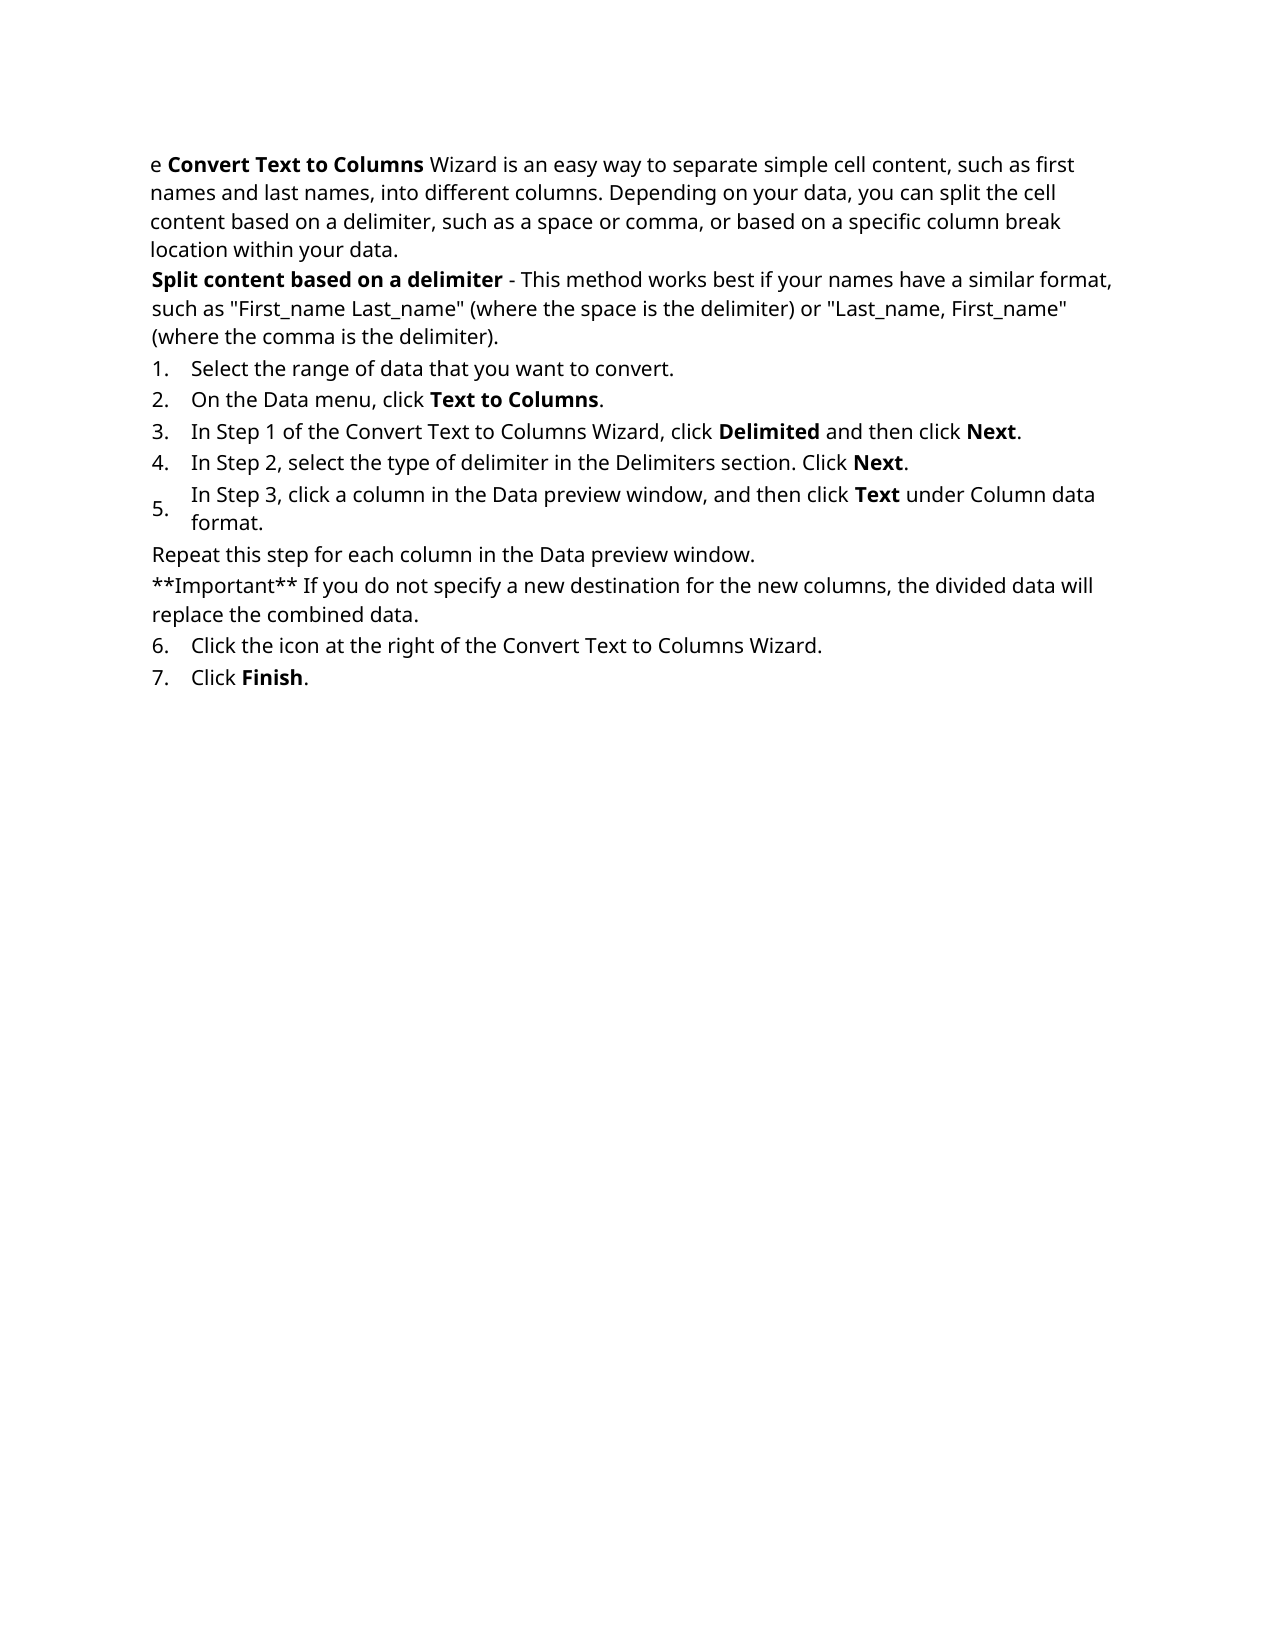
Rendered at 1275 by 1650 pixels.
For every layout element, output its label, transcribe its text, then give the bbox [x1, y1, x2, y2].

table_cell 3. [150, 415, 189, 447]
table_cell Split content based on a delimiter - This method works best if your names have a similar format, such as "First_name Last_name" (where the space is the delimiter) or "Last_name, First_name" (where the comma is the delimiter). [150, 264, 1125, 352]
table_cell On the Data menu, click Text to Columns. [189, 384, 1125, 415]
table_cell Repeat this step for each column in the Data preview window. [150, 539, 1125, 570]
table_cell 5. [150, 479, 189, 538]
table_cell Click the icon at the right of the Convert Text to Columns Wizard. [189, 630, 1125, 662]
table_cell In Step 2, select the type of delimiter in the Delimiters section. Click Next. [189, 447, 1125, 478]
table_cell 2. [150, 384, 189, 415]
table_cell In Step 3, click a column in the Data preview window, and then click Text under Column data format. [189, 479, 1125, 538]
table_cell 1. [150, 352, 189, 384]
table_cell In Step 1 of the Convert Text to Columns Wizard, click Delimited and then click Next. [189, 415, 1125, 447]
table_cell 4. [150, 447, 189, 478]
table_cell 7. [150, 662, 189, 693]
table_cell Select the range of data that you want to convert. [189, 352, 1125, 384]
table_cell Click Finish. [189, 662, 1125, 693]
table_cell 6. [150, 630, 189, 662]
text e Convert Text to Columns Wizard is an easy way to separate simple cell content, such as first names and last names, into different columns. Depending on your data, you can split the cell content based on a delimiter, such as a space or comma, or based on a specific column break location within your data. [150, 150, 1125, 264]
table_cell **Important** If you do not specify a new destination for the new columns, the divided data will replace the combined data. [150, 570, 1125, 630]
